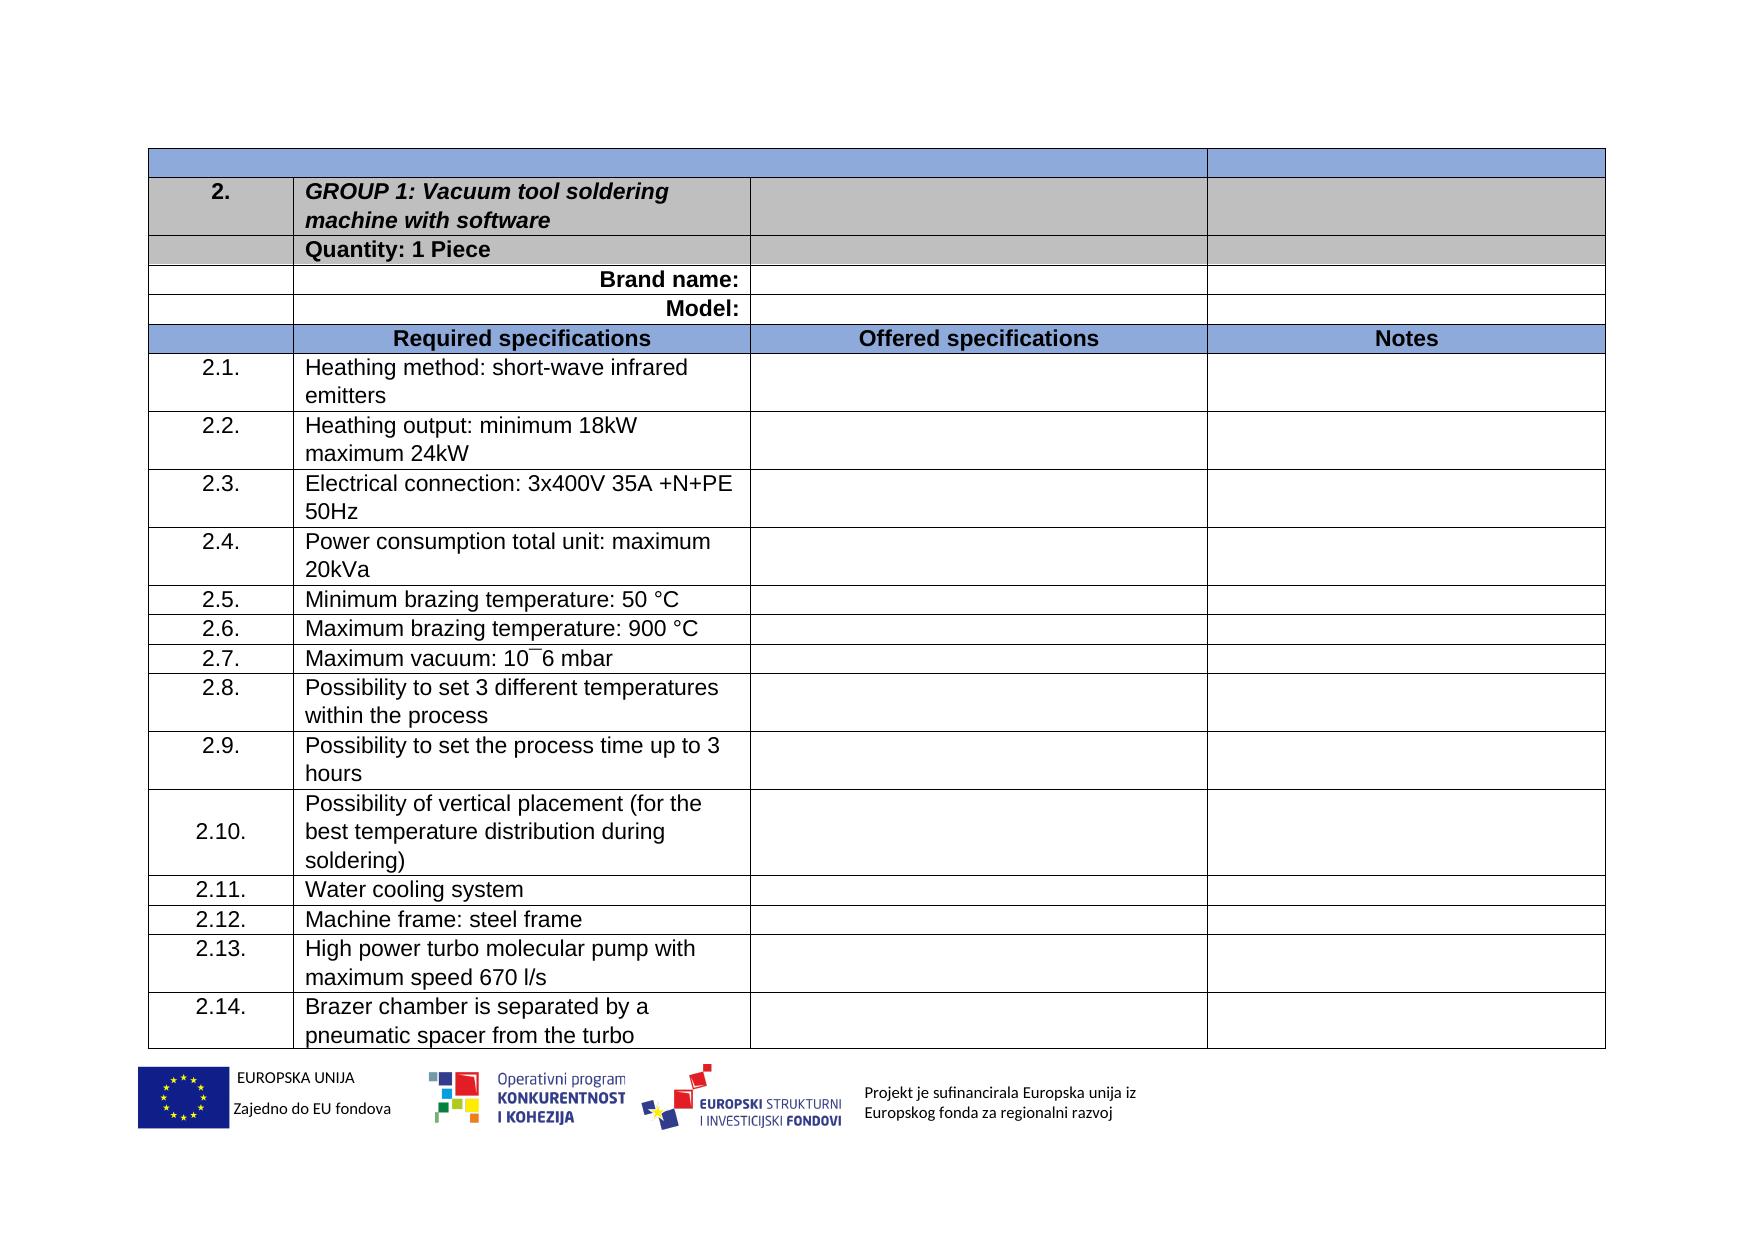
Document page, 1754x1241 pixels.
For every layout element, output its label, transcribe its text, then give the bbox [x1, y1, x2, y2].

table_cell Possibility to set 3 different temperatures within the process [294, 674, 750, 731]
table_cell Machine frame: steel frame [294, 906, 750, 934]
table_cell [751, 615, 1207, 643]
table_cell [751, 266, 1207, 294]
table_cell 2.14. [149, 993, 293, 1048]
table_cell [149, 236, 293, 264]
table_cell GROUP 1: Vacuum tool soldering machine with software [294, 178, 750, 235]
table_cell [1208, 674, 1605, 731]
table_cell [1208, 149, 1605, 177]
table_cell [1208, 528, 1605, 584]
table_cell [1208, 266, 1605, 294]
table_cell [1208, 645, 1605, 673]
table_cell Heathing method: short-wave infrared emitters [294, 354, 750, 411]
picture [136, 1065, 231, 1130]
table_cell [149, 266, 293, 294]
table_cell Maximum brazing temperature: 900 °C [294, 615, 750, 643]
table_cell High power turbo molecular pump with maximum speed 670 l/s [294, 935, 750, 992]
table_cell [751, 935, 1207, 992]
table_cell [751, 876, 1207, 905]
table_cell 2.10. [149, 790, 293, 875]
table_cell [751, 295, 1207, 323]
table_cell [751, 236, 1207, 264]
table_cell [1208, 586, 1605, 614]
table_cell [1208, 906, 1605, 934]
table_cell Possibility to set the process time up to 3 hours [294, 732, 750, 789]
table_cell 2.1. [149, 354, 293, 411]
table_cell [1208, 412, 1605, 469]
table_cell 2.3. [149, 470, 293, 527]
table_cell [149, 295, 293, 323]
picture [641, 1064, 841, 1130]
table_cell [751, 993, 1207, 1048]
table_cell [751, 178, 1207, 235]
table_cell [1208, 935, 1605, 992]
table_cell Possibility of vertical placement (for the best temperature distribution during soldering) [294, 790, 750, 875]
table_cell [1208, 178, 1605, 235]
table_cell [1208, 615, 1605, 643]
table_cell [149, 149, 1207, 177]
table_cell [1208, 790, 1605, 875]
table_cell Power consumption total unit: maximum 20kVa [294, 528, 750, 584]
table_cell [751, 674, 1207, 731]
table_cell 2.9. [149, 732, 293, 789]
table_cell [751, 470, 1207, 527]
table_cell Electrical connection: 3x400V 35A +N+PE 50Hz [294, 470, 750, 527]
table_cell 2.4. [149, 528, 293, 584]
table_cell [751, 732, 1207, 789]
table_cell [751, 412, 1207, 469]
table_cell [751, 528, 1207, 584]
table_cell Water cooling system [294, 876, 750, 905]
table_cell 2. [149, 178, 293, 235]
table_cell 2.12. [149, 906, 293, 934]
table_cell Notes [1208, 325, 1605, 353]
table_cell [751, 354, 1207, 411]
picture [428, 1072, 625, 1125]
table_cell [1208, 876, 1605, 905]
table_cell 2.6. [149, 615, 293, 643]
table_cell [1208, 295, 1605, 323]
table_cell 2.2. [149, 412, 293, 469]
table_cell [1208, 732, 1605, 789]
table_cell [751, 906, 1207, 934]
table_cell [149, 325, 293, 353]
table_cell Minimum brazing temperature: 50 °C [294, 586, 750, 614]
table_cell Offered specifications [751, 325, 1207, 353]
table_cell Brand name: [294, 266, 750, 294]
table_cell Required specifications [294, 325, 750, 353]
table_cell Quantity: 1 Piece [294, 236, 750, 264]
table_cell 2.7. [149, 645, 293, 673]
table_cell Maximum vacuum: 10¯6 mbar [294, 645, 750, 673]
table_cell Model: [294, 295, 750, 323]
table_cell 2.11. [149, 876, 293, 905]
table_cell [751, 790, 1207, 875]
table_cell Heathing output: minimum 18kW maximum 24kW [294, 412, 750, 469]
table_cell [1208, 993, 1605, 1048]
table_cell [1208, 236, 1605, 264]
table_cell 2.13. [149, 935, 293, 992]
table_cell [751, 586, 1207, 614]
table_cell 2.8. [149, 674, 293, 731]
table_cell [1208, 470, 1605, 527]
table_cell [1208, 354, 1605, 411]
table_cell 2.5. [149, 586, 293, 614]
table_cell [751, 645, 1207, 673]
table_cell Brazer chamber is separated by a pneumatic spacer from the turbo molecular pump [294, 993, 750, 1048]
